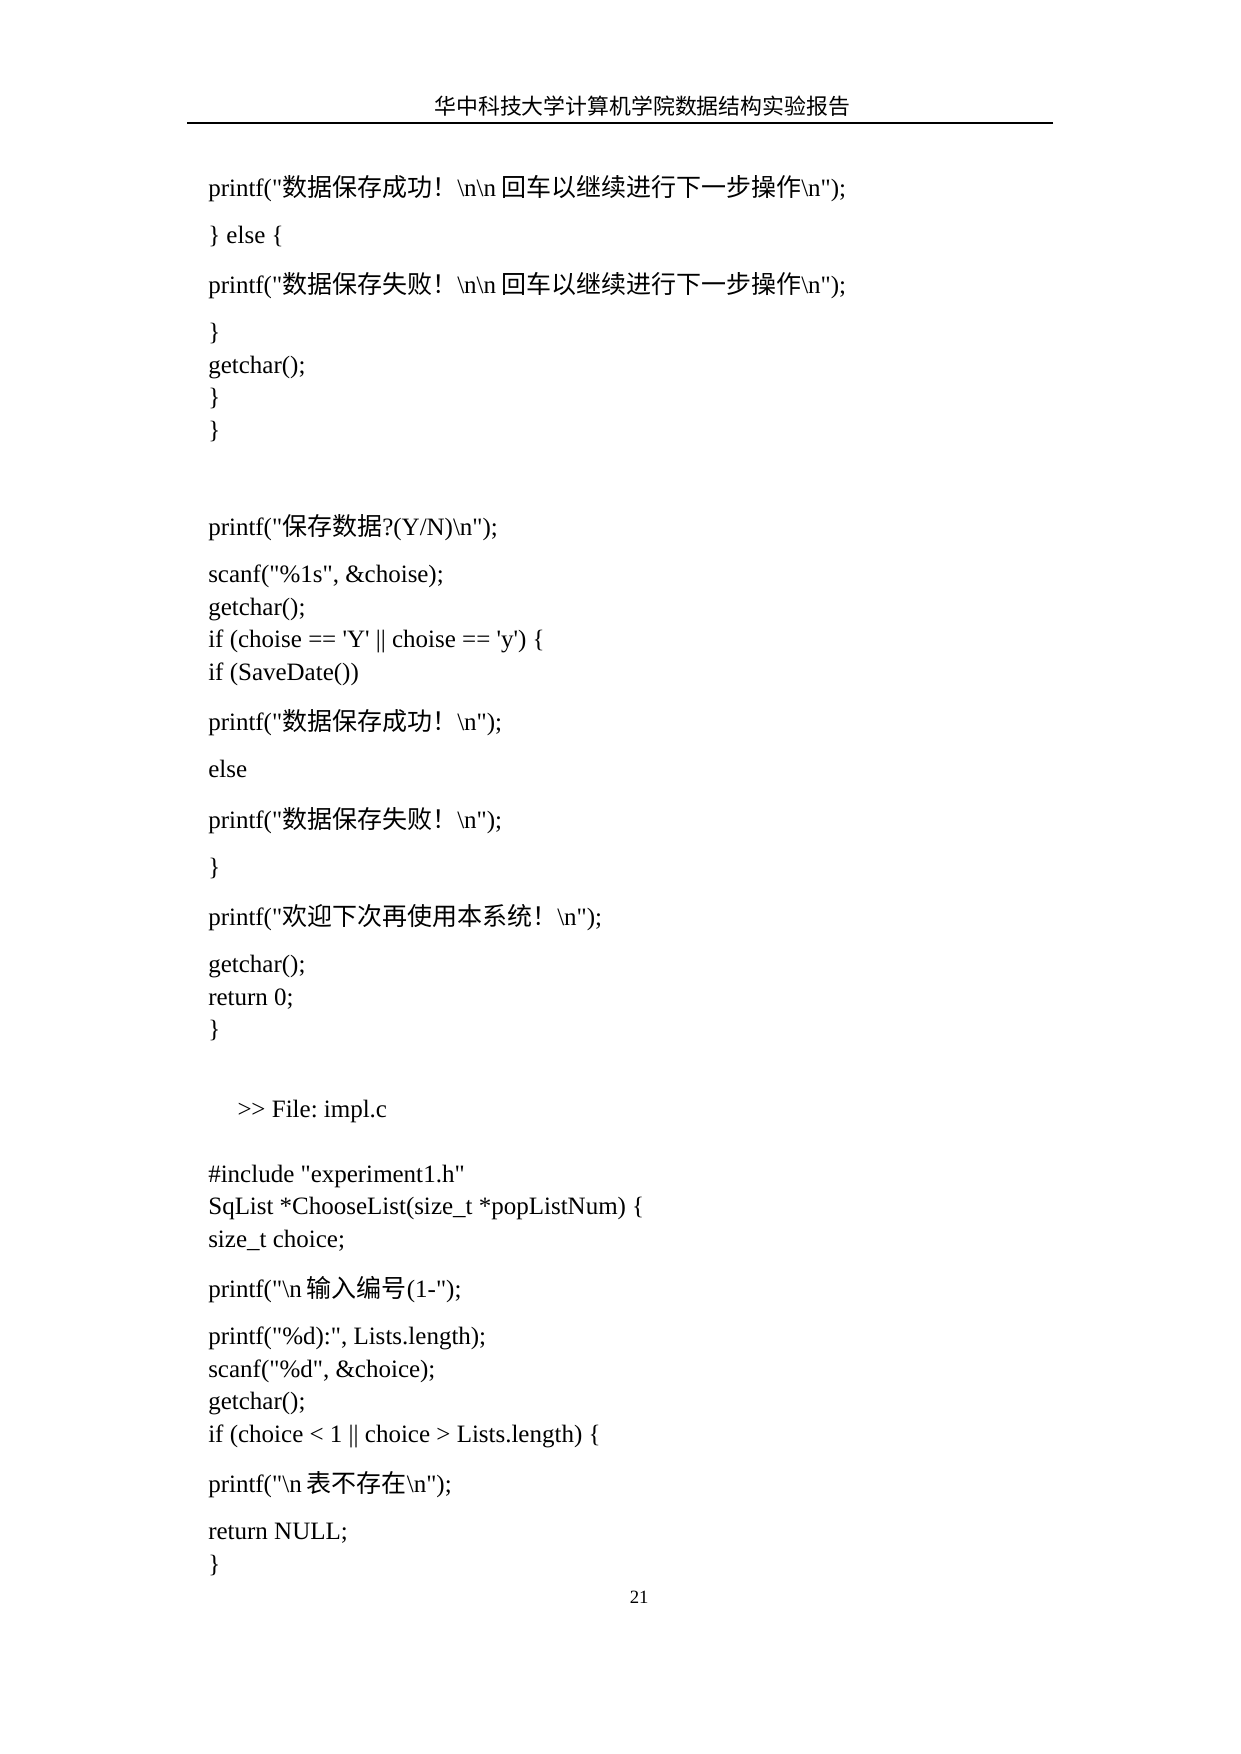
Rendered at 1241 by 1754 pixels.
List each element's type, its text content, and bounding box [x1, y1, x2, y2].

text getchar(); [187, 947, 1053, 980]
text printf("数据保存失败！\n"); [187, 785, 1053, 850]
text } [187, 413, 1053, 446]
text printf("\n表不存在\n"); [187, 1449, 1053, 1514]
text SqList *ChooseList(size_t *popListNum) { [187, 1189, 1053, 1222]
text getchar(); [187, 348, 1053, 381]
text if (choise == 'Y' || choise == 'y') { [187, 622, 1053, 655]
text else [187, 752, 1053, 785]
text if (SaveDate()) [187, 655, 1053, 687]
text if (choice < 1 || choice > Lists.length) { [187, 1417, 1053, 1449]
text scanf("%d", &choice); [187, 1352, 1053, 1384]
text printf("保存数据?(Y/N)\n"); [187, 492, 1053, 557]
text printf("%d):", Lists.length); [187, 1319, 1053, 1352]
text #include "experiment1.h" [187, 1157, 1053, 1189]
text printf("数据保存成功！\n\n回车以继续进行下一步操作\n"); [187, 153, 1053, 218]
text } [187, 1012, 1053, 1045]
text printf("\n输入编号(1-"); [187, 1254, 1053, 1319]
text } [187, 850, 1053, 882]
text getchar(); [187, 590, 1053, 622]
text scanf("%1s", &choise); [187, 557, 1053, 590]
text >> File: impl.c [187, 1092, 1053, 1124]
text printf("数据保存成功！\n"); [187, 687, 1053, 752]
text printf("数据保存失败！\n\n回车以继续进行下一步操作\n"); [187, 251, 1053, 316]
text } else { [187, 218, 1053, 251]
text } [187, 381, 1053, 413]
text } [187, 316, 1053, 348]
text printf("欢迎下次再使用本系统！\n"); [187, 882, 1053, 947]
text getchar(); [187, 1384, 1053, 1417]
text } [187, 1547, 1053, 1579]
text size_t choice; [187, 1222, 1053, 1254]
text return NULL; [187, 1514, 1053, 1547]
text return 0; [187, 980, 1053, 1012]
